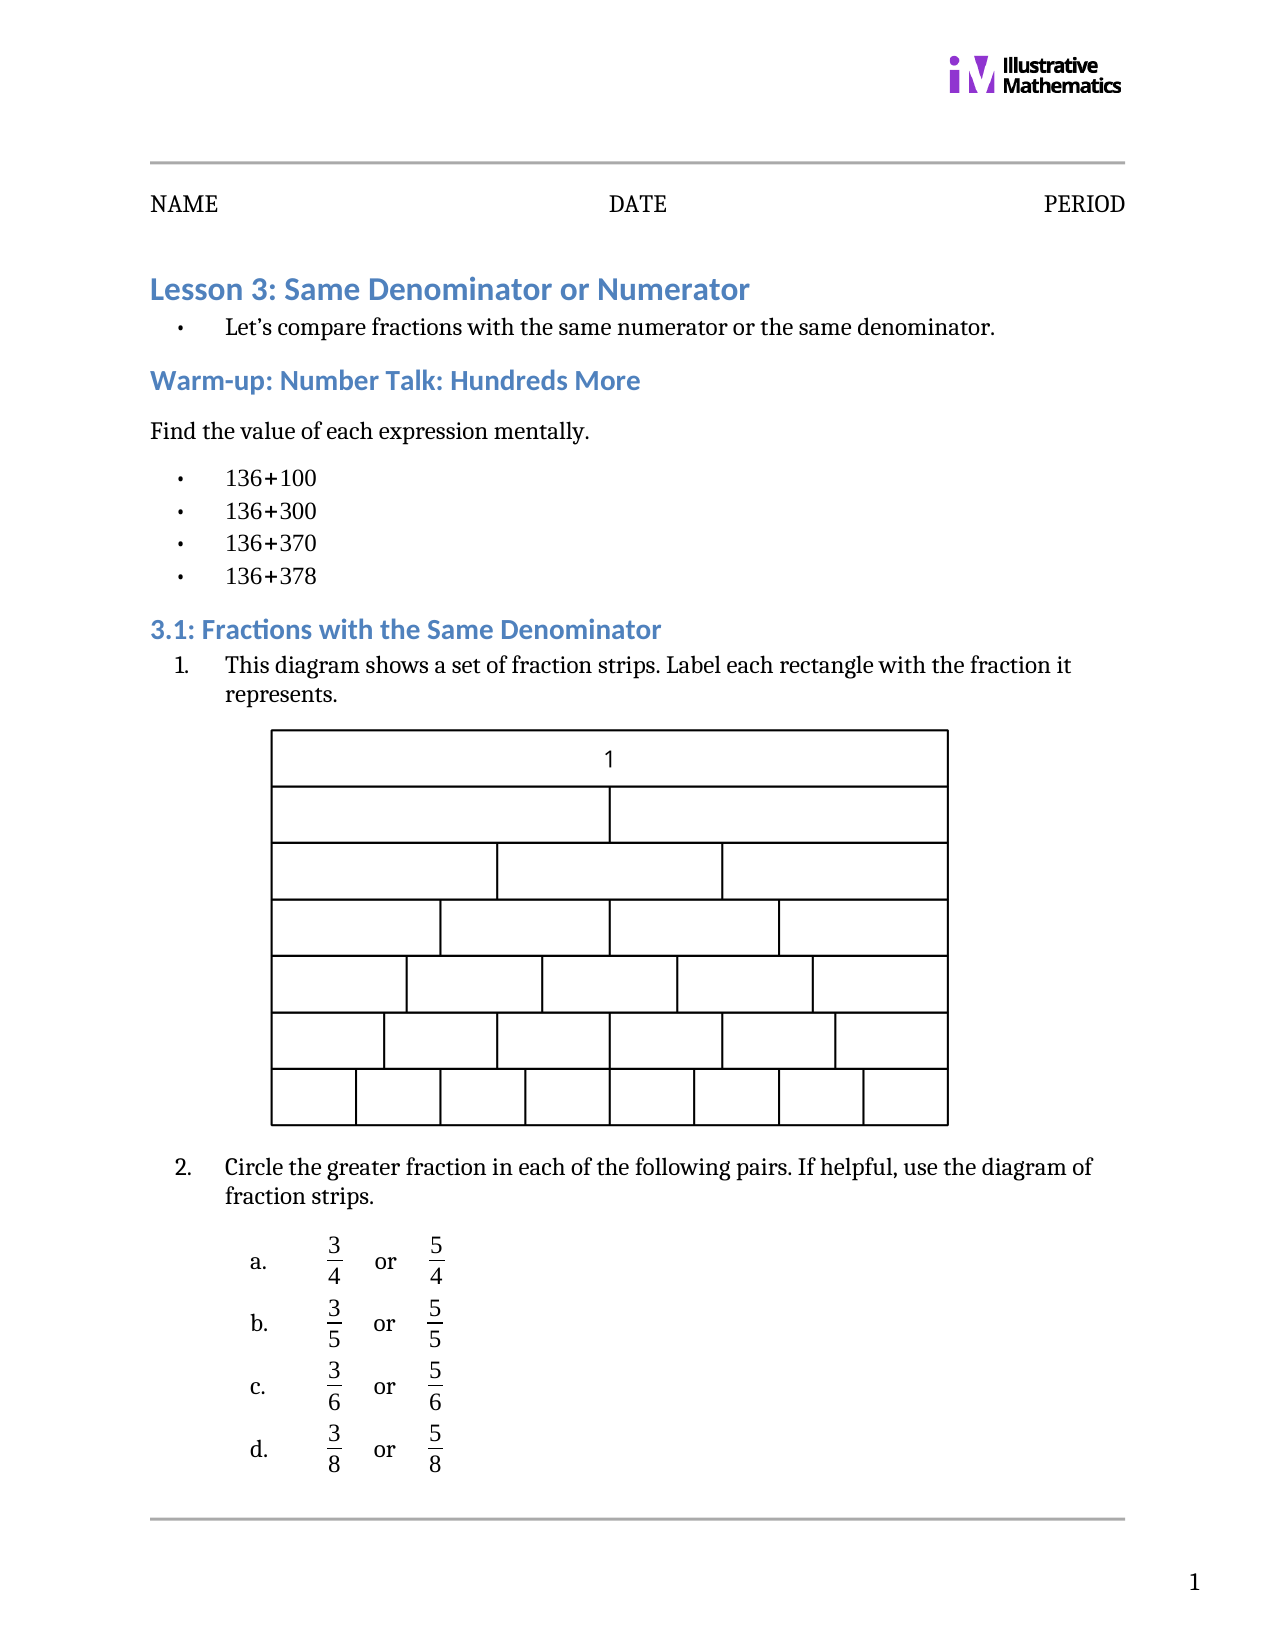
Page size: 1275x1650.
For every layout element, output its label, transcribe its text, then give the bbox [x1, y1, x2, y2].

subtitle Lesson 3: Same Denominator or Numerator [150, 268, 1125, 309]
list Let’s compare fractions with the same numerator or the same denominator. [175, 313, 1125, 342]
list or [250, 1232, 1125, 1291]
list This diagram shows a set of fraction strips. Label each rectangle with the fraction it represents. [175, 651, 1125, 708]
list or [250, 1294, 1125, 1353]
subtitle Warm-up: Number Talk: Hundreds More [150, 362, 1125, 398]
list or [250, 1357, 1125, 1416]
list or [250, 1420, 1125, 1479]
list Circle the greater fraction in each of the following pairs. If helpful, use the diagram of fraction strips. [175, 1153, 1125, 1211]
text Find the value of each expression mentally. [150, 417, 1125, 446]
subtitle 3.1: Fractions with the Same Denominator [150, 611, 1125, 647]
picture [243, 712, 975, 1144]
picture [949, 55, 1121, 93]
